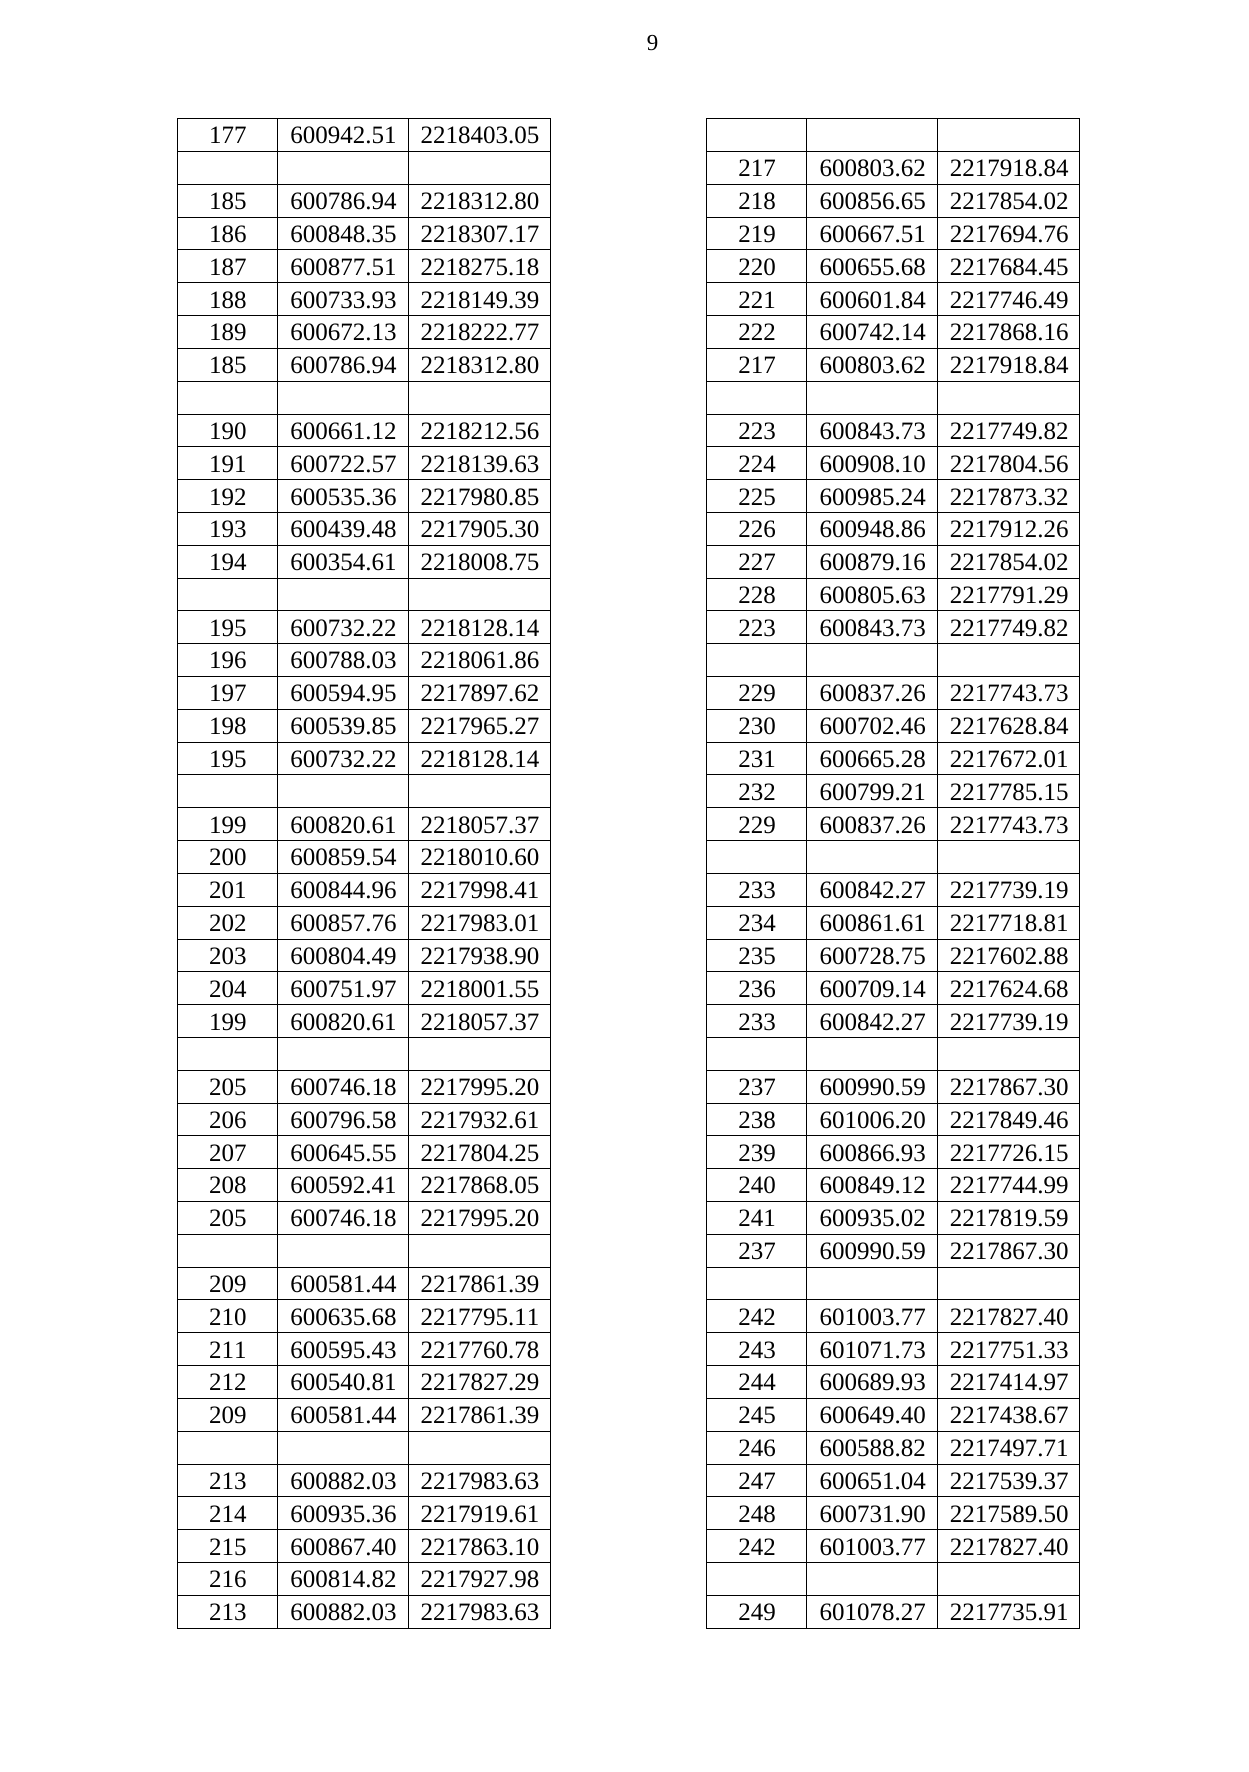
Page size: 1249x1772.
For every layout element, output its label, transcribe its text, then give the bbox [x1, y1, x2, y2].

table_cell 600665.28 [807, 743, 937, 774]
table_cell 204 [178, 972, 277, 1004]
table_cell 600746.18 [278, 1071, 408, 1102]
table_cell 600861.61 [807, 907, 937, 938]
table_cell 600588.82 [807, 1432, 937, 1463]
table_cell 2217861.39 [409, 1399, 550, 1431]
table_cell 192 [178, 480, 277, 512]
table_cell 2218149.39 [409, 283, 550, 315]
table_cell [178, 1235, 277, 1267]
table_cell 226 [707, 513, 806, 545]
table_cell [707, 1268, 806, 1299]
table_cell 209 [178, 1268, 277, 1299]
table_cell 219 [707, 218, 806, 249]
table_cell 2218010.60 [409, 841, 550, 873]
table_cell 199 [178, 808, 277, 840]
table_cell 187 [178, 250, 277, 282]
table_cell 600689.93 [807, 1366, 937, 1398]
table_cell 601003.77 [807, 1300, 937, 1332]
table_cell [707, 841, 806, 873]
table_cell 220 [707, 250, 806, 282]
table_cell [938, 841, 1079, 873]
table_cell [807, 382, 937, 413]
table_cell 600709.14 [807, 972, 937, 1004]
table_cell 217 [707, 152, 806, 184]
table_cell 600990.59 [807, 1235, 937, 1267]
table_cell 600540.81 [278, 1366, 408, 1398]
table_cell 191 [178, 447, 277, 479]
table_cell 2217539.37 [938, 1465, 1079, 1496]
table_cell 600728.75 [807, 940, 937, 971]
table_cell [278, 775, 408, 807]
table_cell [178, 382, 277, 413]
table_cell 201 [178, 874, 277, 906]
table_cell 2217897.62 [409, 677, 550, 709]
table_cell 2218001.55 [409, 972, 550, 1004]
table_cell 240 [707, 1169, 806, 1201]
table_cell 600581.44 [278, 1399, 408, 1431]
table_cell 600731.90 [807, 1497, 937, 1529]
table_cell 233 [707, 1005, 806, 1037]
table_cell 2217868.05 [409, 1169, 550, 1201]
table_cell 233 [707, 874, 806, 906]
table_cell 600594.95 [278, 677, 408, 709]
table_cell [409, 775, 550, 807]
table_cell 2217863.10 [409, 1530, 550, 1562]
table_cell 2217868.16 [938, 316, 1079, 348]
table_cell 600849.12 [807, 1169, 937, 1201]
table_cell 2217785.15 [938, 775, 1079, 807]
table_cell 224 [707, 447, 806, 479]
table_cell [278, 152, 408, 184]
table_cell 229 [707, 677, 806, 709]
table_cell 2218307.17 [409, 218, 550, 249]
table_cell [409, 152, 550, 184]
table_cell 600788.03 [278, 644, 408, 676]
table_cell [807, 1268, 937, 1299]
table_cell 600651.04 [807, 1465, 937, 1496]
table_cell 243 [707, 1333, 806, 1365]
table_cell [278, 1432, 408, 1463]
table_cell 600581.44 [278, 1268, 408, 1299]
table_cell [807, 1038, 937, 1070]
table_cell [409, 382, 550, 413]
table_cell [178, 775, 277, 807]
table_cell 600882.03 [278, 1465, 408, 1496]
table_cell 600935.36 [278, 1497, 408, 1529]
table_cell 2217628.84 [938, 710, 1079, 742]
table_cell 600842.27 [807, 1005, 937, 1037]
table_cell 600857.76 [278, 907, 408, 938]
table_cell 211 [178, 1333, 277, 1365]
table_cell 600732.22 [278, 611, 408, 643]
table_cell 600733.93 [278, 283, 408, 315]
table_cell [807, 841, 937, 873]
table_cell 2218222.77 [409, 316, 550, 348]
table_cell 600908.10 [807, 447, 937, 479]
table_cell 600882.03 [278, 1596, 408, 1627]
table_cell 600856.65 [807, 185, 937, 217]
table_cell 600859.54 [278, 841, 408, 873]
table_cell 601003.77 [807, 1530, 937, 1562]
table_cell 600990.59 [807, 1071, 937, 1102]
table_cell 2217795.11 [409, 1300, 550, 1332]
table_cell 600742.14 [807, 316, 937, 348]
table_cell 186 [178, 218, 277, 249]
table_cell 218 [707, 185, 806, 217]
table_cell 202 [178, 907, 277, 938]
table_cell 242 [707, 1300, 806, 1332]
table_cell 200 [178, 841, 277, 873]
table_cell 249 [707, 1596, 806, 1627]
table_cell 601078.27 [807, 1596, 937, 1627]
table_cell [278, 1038, 408, 1070]
table_cell 600942.51 [278, 119, 408, 151]
table_cell 600746.18 [278, 1202, 408, 1234]
table_cell 2217694.76 [938, 218, 1079, 249]
table_cell 2217995.20 [409, 1202, 550, 1234]
table_cell 2217918.84 [938, 152, 1079, 184]
table_cell 235 [707, 940, 806, 971]
table_cell 229 [707, 808, 806, 840]
table_cell 2217854.02 [938, 185, 1079, 217]
table_cell 2217905.30 [409, 513, 550, 545]
table_cell 600805.63 [807, 579, 937, 610]
table_cell 600796.58 [278, 1104, 408, 1135]
table_cell 2217589.50 [938, 1497, 1079, 1529]
table_cell 2218403.05 [409, 119, 550, 151]
table_cell 600601.84 [807, 283, 937, 315]
table_cell 2217684.45 [938, 250, 1079, 282]
table_cell 239 [707, 1136, 806, 1168]
table_cell 2218061.86 [409, 644, 550, 676]
table_cell [178, 1432, 277, 1463]
table_cell 190 [178, 415, 277, 446]
table_cell 601006.20 [807, 1104, 937, 1135]
table_cell 600595.43 [278, 1333, 408, 1365]
table_cell [707, 382, 806, 413]
table_cell 2217938.90 [409, 940, 550, 971]
table_cell 2217791.29 [938, 579, 1079, 610]
table_cell 206 [178, 1104, 277, 1135]
table_cell [409, 1038, 550, 1070]
table_cell 2217867.30 [938, 1235, 1079, 1267]
table_cell 600786.94 [278, 349, 408, 381]
table_cell [409, 1432, 550, 1463]
table_cell 2217804.56 [938, 447, 1079, 479]
table_cell 223 [707, 415, 806, 446]
table_cell 600843.73 [807, 415, 937, 446]
table_cell 185 [178, 185, 277, 217]
table_cell 2217726.15 [938, 1136, 1079, 1168]
table_cell 2217804.25 [409, 1136, 550, 1168]
table_cell 245 [707, 1399, 806, 1431]
table_cell 244 [707, 1366, 806, 1398]
table_cell 600667.51 [807, 218, 937, 249]
table_cell [178, 579, 277, 610]
table_cell 600803.62 [807, 349, 937, 381]
table_cell 600751.97 [278, 972, 408, 1004]
table_cell 225 [707, 480, 806, 512]
table_cell [938, 1563, 1079, 1595]
table_cell 208 [178, 1169, 277, 1201]
table_cell 2217861.39 [409, 1268, 550, 1299]
table_cell 246 [707, 1432, 806, 1463]
table_cell 600867.40 [278, 1530, 408, 1562]
table_cell 228 [707, 579, 806, 610]
table_cell 238 [707, 1104, 806, 1135]
table_cell [409, 1235, 550, 1267]
table_cell 209 [178, 1399, 277, 1431]
table_cell [278, 382, 408, 413]
table_cell 600592.41 [278, 1169, 408, 1201]
table_cell 600843.73 [807, 611, 937, 643]
table_cell 2218057.37 [409, 1005, 550, 1037]
table_cell 600645.55 [278, 1136, 408, 1168]
table_cell 2218128.14 [409, 611, 550, 643]
table_cell 600848.35 [278, 218, 408, 249]
table_cell 2218212.56 [409, 415, 550, 446]
table_cell 2217873.32 [938, 480, 1079, 512]
table_cell 600799.21 [807, 775, 937, 807]
table_cell 234 [707, 907, 806, 938]
table_cell 600803.62 [807, 152, 937, 184]
table_cell 177 [178, 119, 277, 151]
table_cell 600844.96 [278, 874, 408, 906]
table_cell 197 [178, 677, 277, 709]
table_cell 232 [707, 775, 806, 807]
table_cell 210 [178, 1300, 277, 1332]
table_cell 193 [178, 513, 277, 545]
table_cell 600837.26 [807, 808, 937, 840]
table_cell 2217739.19 [938, 1005, 1079, 1037]
table_cell 2217746.49 [938, 283, 1079, 315]
table_cell 196 [178, 644, 277, 676]
table_cell 600649.40 [807, 1399, 937, 1431]
table_cell 2217854.02 [938, 546, 1079, 577]
table_cell 2217827.29 [409, 1366, 550, 1398]
table_cell 600877.51 [278, 250, 408, 282]
table_cell 600820.61 [278, 1005, 408, 1037]
table_cell [707, 1038, 806, 1070]
table_cell 214 [178, 1497, 277, 1529]
table_cell [807, 1563, 937, 1595]
table_cell 2217927.98 [409, 1563, 550, 1595]
table_cell 194 [178, 546, 277, 577]
table_cell 600804.49 [278, 940, 408, 971]
table_cell 2217819.59 [938, 1202, 1079, 1234]
table_cell 2217497.71 [938, 1432, 1079, 1463]
table_cell 215 [178, 1530, 277, 1562]
table_cell 2217983.63 [409, 1596, 550, 1627]
table_cell 216 [178, 1563, 277, 1595]
table_cell 2217918.84 [938, 349, 1079, 381]
table_cell 2218139.63 [409, 447, 550, 479]
table_cell 600842.27 [807, 874, 937, 906]
table_cell 236 [707, 972, 806, 1004]
table_cell 199 [178, 1005, 277, 1037]
table_cell 230 [707, 710, 806, 742]
table_cell 207 [178, 1136, 277, 1168]
table_cell 205 [178, 1202, 277, 1234]
table_cell 2217932.61 [409, 1104, 550, 1135]
table_cell 600672.13 [278, 316, 408, 348]
table_cell [938, 644, 1079, 676]
table_cell 222 [707, 316, 806, 348]
table_cell 600935.02 [807, 1202, 937, 1234]
table_cell 188 [178, 283, 277, 315]
table_cell 600439.48 [278, 513, 408, 545]
table_cell 600661.12 [278, 415, 408, 446]
table_cell [938, 1038, 1079, 1070]
table_cell 600985.24 [807, 480, 937, 512]
table_cell 600879.16 [807, 546, 937, 577]
table_cell 212 [178, 1366, 277, 1398]
table_cell 221 [707, 283, 806, 315]
table_cell [278, 1235, 408, 1267]
table_cell 237 [707, 1071, 806, 1102]
table_cell 242 [707, 1530, 806, 1562]
table_cell 195 [178, 743, 277, 774]
table_cell 600655.68 [807, 250, 937, 282]
table_cell 213 [178, 1596, 277, 1627]
table_cell 600786.94 [278, 185, 408, 217]
table_cell [278, 579, 408, 610]
table_cell 600354.61 [278, 546, 408, 577]
table_cell 2218312.80 [409, 185, 550, 217]
table_cell 2217983.01 [409, 907, 550, 938]
table_cell 600948.86 [807, 513, 937, 545]
table_cell 2217739.19 [938, 874, 1079, 906]
table_cell 247 [707, 1465, 806, 1496]
table_cell [178, 152, 277, 184]
table_cell 2217849.46 [938, 1104, 1079, 1135]
table_cell 2217624.68 [938, 972, 1079, 1004]
table_cell [707, 119, 806, 151]
table_cell 2217751.33 [938, 1333, 1079, 1365]
table_cell 600837.26 [807, 677, 937, 709]
table_cell [807, 119, 937, 151]
table_cell [807, 644, 937, 676]
table_cell [707, 1563, 806, 1595]
table_cell 248 [707, 1497, 806, 1529]
table_cell 198 [178, 710, 277, 742]
table_cell 2217749.82 [938, 415, 1079, 446]
table_cell 600635.68 [278, 1300, 408, 1332]
table_cell 2217744.99 [938, 1169, 1079, 1201]
table_cell [938, 119, 1079, 151]
table_cell 600820.61 [278, 808, 408, 840]
table_cell 2218312.80 [409, 349, 550, 381]
table_cell 2218008.75 [409, 546, 550, 577]
table_cell 217 [707, 349, 806, 381]
table_cell 227 [707, 546, 806, 577]
table_cell 189 [178, 316, 277, 348]
table_cell 213 [178, 1465, 277, 1496]
table_cell [178, 1038, 277, 1070]
table_cell 2217867.30 [938, 1071, 1079, 1102]
table_cell 241 [707, 1202, 806, 1234]
table_cell 2217919.61 [409, 1497, 550, 1529]
table_cell 600539.85 [278, 710, 408, 742]
table_cell 2217760.78 [409, 1333, 550, 1365]
table_cell 237 [707, 1235, 806, 1267]
table_cell 2217965.27 [409, 710, 550, 742]
table_cell 2217983.63 [409, 1465, 550, 1496]
table_cell 223 [707, 611, 806, 643]
table_cell 600702.46 [807, 710, 937, 742]
table_cell 600814.82 [278, 1563, 408, 1595]
table_cell 2217998.41 [409, 874, 550, 906]
table_cell 2217743.73 [938, 677, 1079, 709]
table_cell 2217414.97 [938, 1366, 1079, 1398]
table_cell 2217438.67 [938, 1399, 1079, 1431]
table_cell 231 [707, 743, 806, 774]
table_cell 600722.57 [278, 447, 408, 479]
table_cell 2217827.40 [938, 1530, 1079, 1562]
table_cell 2217912.26 [938, 513, 1079, 545]
table_cell [409, 579, 550, 610]
table_cell 601071.73 [807, 1333, 937, 1365]
table_cell [707, 644, 806, 676]
table_cell 2218275.18 [409, 250, 550, 282]
table_cell 195 [178, 611, 277, 643]
table_cell 2217995.20 [409, 1071, 550, 1102]
table_cell 203 [178, 940, 277, 971]
table_cell 2217827.40 [938, 1300, 1079, 1332]
table_cell 2217749.82 [938, 611, 1079, 643]
table_cell 2218057.37 [409, 808, 550, 840]
table_cell 2217602.88 [938, 940, 1079, 971]
table_cell [938, 382, 1079, 413]
table_cell 600732.22 [278, 743, 408, 774]
table_cell 2217735.91 [938, 1596, 1079, 1627]
table_cell 2217980.85 [409, 480, 550, 512]
table_cell 2217672.01 [938, 743, 1079, 774]
table_cell 2217718.81 [938, 907, 1079, 938]
table_cell 185 [178, 349, 277, 381]
table_cell [938, 1268, 1079, 1299]
table_cell 205 [178, 1071, 277, 1102]
table_cell 600535.36 [278, 480, 408, 512]
table_cell 2218128.14 [409, 743, 550, 774]
table_cell 2217743.73 [938, 808, 1079, 840]
table_cell 600866.93 [807, 1136, 937, 1168]
